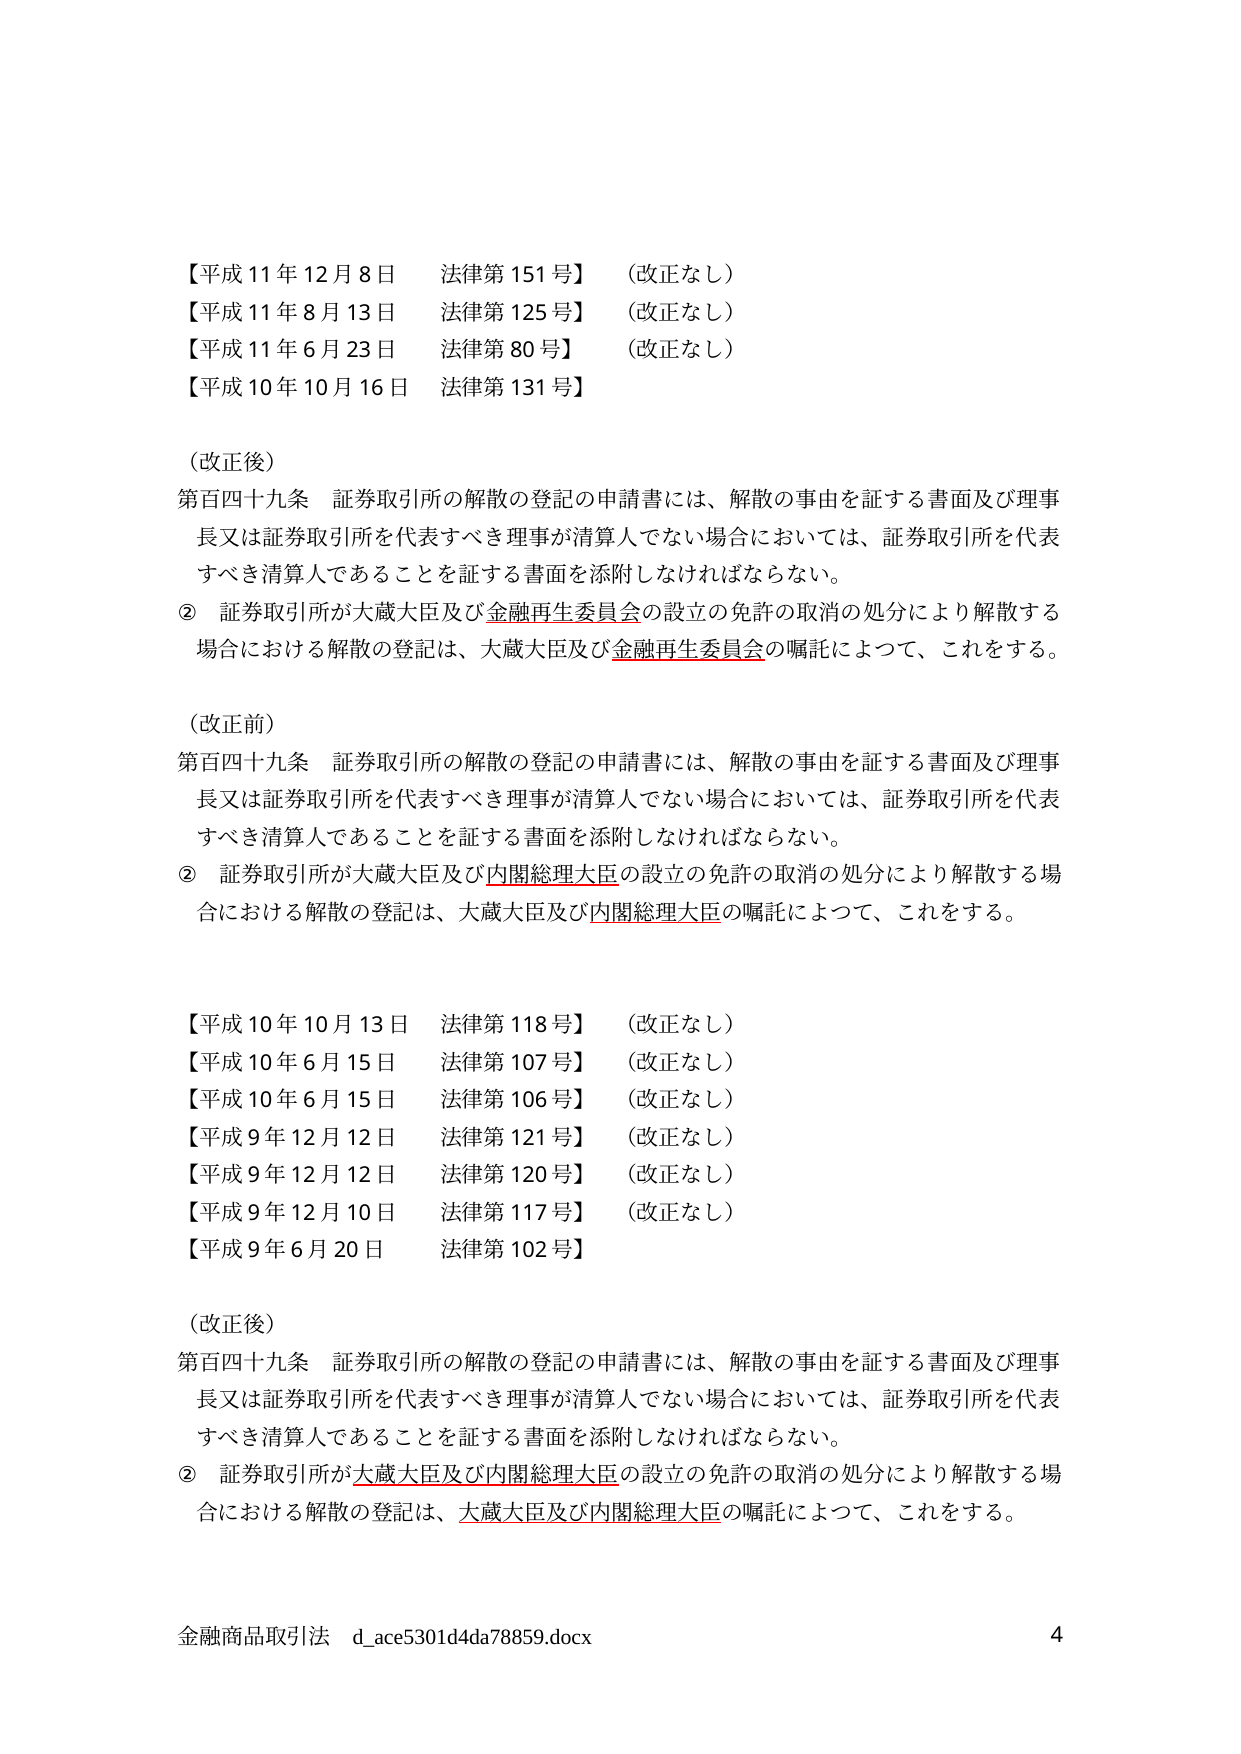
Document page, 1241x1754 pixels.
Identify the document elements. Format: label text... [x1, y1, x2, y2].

text 【平成9年12月12日 法律第120号】 （改正なし） [177, 1154, 1063, 1192]
text 【平成11年6月23日 法律第80号】 （改正なし） [177, 329, 1063, 367]
text 【平成9年12月10日 法律第117号】 （改正なし） [177, 1192, 1063, 1229]
text 【平成10年10月13日 法律第118号】 （改正なし） [177, 1004, 1063, 1042]
text 【平成10年10月16日 法律第131号】 [177, 367, 1063, 404]
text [177, 1342, 1063, 1454]
text ② 証券取引所が大蔵大臣及び内閣総理大臣の設立の免許の取消の処分により解散する場合における解散の登記は、大蔵大臣及び内閣総理大臣の嘱託によつて、これをする。 [177, 1454, 1063, 1529]
text 【平成9年12月12日 法律第121号】 （改正なし） [177, 1117, 1063, 1154]
text 【平成11年8月13日 法律第125号】 （改正なし） [177, 292, 1063, 329]
text ② 証券取引所が大蔵大臣及び内閣総理大臣の設立の免許の取消の処分により解散する場合における解散の登記は、大蔵大臣及び内閣総理大臣の嘱託によつて、これをする。 [177, 854, 1063, 929]
text 【平成9年6月20日 法律第102号】 [177, 1229, 1063, 1267]
text 第百四十九条 証券取引所の解散の登記の申請書には、解散の事由を証する書面及び理事長又は証券取引所を代表すべき理事が清算人でない場合においては、証券取引所を代表すべき清算人であることを証する書面を添附しなければならない。 [177, 742, 1063, 854]
text ② 証券取引所が大蔵大臣及び金融再生委員会の設立の免許の取消の処分により解散する場合における解散の登記は、大蔵大臣及び金融再生委員会の嘱託によつて、これをする。 [177, 592, 1063, 667]
text 【平成11年12月8日 法律第151号】 （改正なし） [177, 254, 1063, 292]
text （改正前） [177, 704, 1063, 742]
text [177, 479, 1063, 592]
text 【平成10年6月15日 法律第107号】 （改正なし） [177, 1042, 1063, 1079]
text 【平成10年6月15日 法律第106号】 （改正なし） [177, 1079, 1063, 1117]
text （改正後） [177, 442, 1063, 479]
text （改正後） [177, 1304, 1063, 1342]
